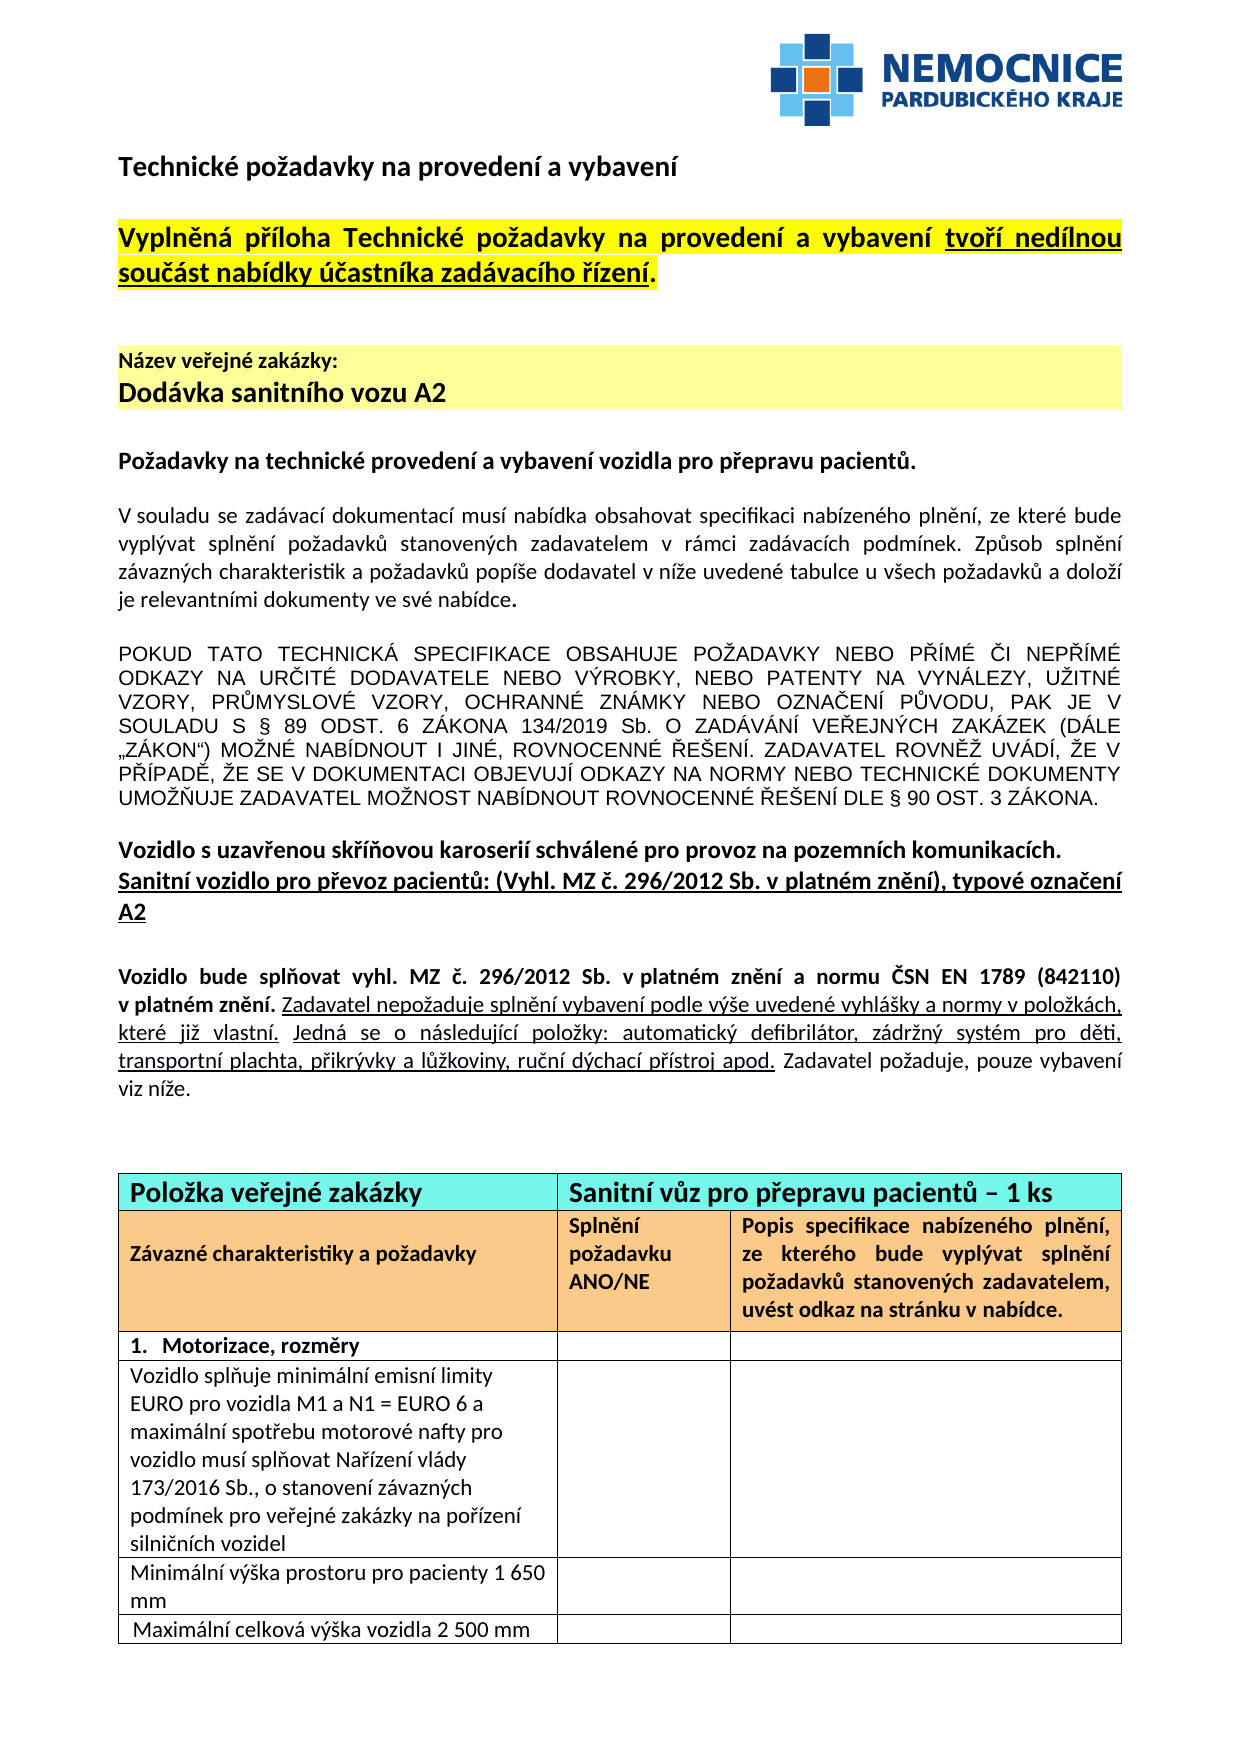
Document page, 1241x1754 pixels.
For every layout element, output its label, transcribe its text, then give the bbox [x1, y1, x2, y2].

text Sanitní vozidlo pro převoz pacientů: (Vyhl. MZ č. 296/2012 Sb. v platném znění), typové označení A2 [118, 893, 1122, 926]
text Sanitní vozidlo pro převoz pacientů: (Vyhl. MZ č. 296/2012 Sb. v platném znění), typové označení A2 [118, 865, 1122, 891]
table_cell Vozidlo splňuje minimální emisní limity EURO pro vozidla M1 a N1 = EURO 6 a maximální spotřebu motorové nafty pro vozidlo musí splňovat Nařízení vlády 173/2016 Sb., o stanovení závazných podmínek pro veřejné zakázky na pořízení silničních vozidel [119, 1361, 557, 1557]
text V souladu se zadávací dokumentací musí nabídka obsahovat specifikaci nabízeného plnění, ze které bude vyplývat splnění požadavků stanovených zadavatelem v rámci zadávacích podmínek. Způsob splnění závazných charakteristik a požadavků popíše dodavatel v níže uvedené tabulce u všech požadavků a doloží je relevantními dokumenty ve své nabídce. [118, 501, 1122, 613]
picture [769, 32, 1123, 127]
text POKUD TATO TECHNICKÁ SPECIFIKACE OBSAHUJE POŽADAVKY NEBO PŘÍMÉ ČI NEPŘÍMÉ ODKAZY NA URČITÉ DODAVATELE NEBO VÝROBKY, NEBO PATENTY NA VYNÁLEZY, UŽITNÉ VZORY, PRŮMYSLOVÉ VZORY, OCHRANNÉ ZNÁMKY NEBO OZNAČENÍ PŮVODU, PAK JE V SOULADU S § 89 ODST. 6 ZÁKONA 134/2019 Sb. O ZADÁVÁNÍ VEŘEJNÝCH ZAKÁZEK (DÁLE „ZÁKON“) MOŽNÉ NABÍDNOUT I JINÉ, ROVNOCENNÉ ŘEŠENÍ. ZADAVATEL ROVNĚŽ UVÁDÍ, ŽE V PŘÍPADĚ, ŽE SE V DOKUMENTACI OBJEVUJÍ ODKAZY NA NORMY NEBO TECHNICKÉ DOKUMENTY UMOŽŇUJE ZADAVATEL MOŽNOST NABÍDNOUT ROVNOCENNÉ ŘEŠENÍ DLE § 90 OST. 3 ZÁKONA. [118, 642, 1122, 809]
table_cell [731, 1361, 1121, 1557]
table_cell [558, 1615, 730, 1643]
table_cell Splnění požadavku ANO/NE [558, 1211, 730, 1331]
text Technické požadavky na provedení a vybavení [118, 148, 1122, 183]
table_header Položka veřejné zakázky [119, 1174, 557, 1210]
table_cell [558, 1332, 730, 1360]
table_cell Minimální výška prostoru pro pacienty 1 650 mm [119, 1558, 557, 1614]
table_cell Závazné charakteristiky a požadavky [119, 1211, 557, 1331]
table_cell [731, 1558, 1121, 1614]
table_cell [731, 1332, 1121, 1360]
text Název veřejné zakázky: [118, 346, 1122, 374]
text Vyplněná příloha Technické požadavky na provedení a vybavení tvoří nedílnou součást nabídky účastníka zadávacího řízení. [118, 254, 1122, 290]
table_cell [731, 1615, 1121, 1643]
table_cell Maximální celková výška vozidla 2 500 mm [119, 1615, 557, 1643]
text Požadavky na technické provedení a vybavení vozidla pro přepravu pacientů. [118, 446, 1122, 476]
table_cell 1. Motorizace, rozměry [119, 1332, 557, 1360]
text Vozidlo s uzavřenou skříňovou karoserií schválené pro provoz na pozemních komunikacích. [118, 835, 1122, 865]
table_cell [558, 1558, 730, 1614]
table_header Sanitní vůz pro přepravu pacientů – 1 ks [558, 1174, 1121, 1210]
table_cell Popis specifikace nabízeného plnění, ze kterého bude vyplývat splnění požadavků stanovených zadavatelem, uvést odkaz na stránku v nabídce. [731, 1211, 1121, 1331]
table_cell [558, 1361, 730, 1557]
text Vozidlo bude splňovat vyhl. MZ č. 296/2012 Sb. v platném znění a normu ČSN EN 1789 (842110) v platném znění. Zadavatel nepožaduje splnění vybavení podle výše uvedené vyhlášky a normy v položkách, které již vlastní. Jedná se o následující položky: automatický defibrilátor, zádržný systém pro děti, transportní plachta, přikrývky a lůžkoviny, ruční dýchací přístroj apod. Zadavatel požaduje, pouze vybavení viz níže. [118, 962, 1122, 1102]
text Dodávka sanitního vozu A2 [118, 374, 1122, 410]
